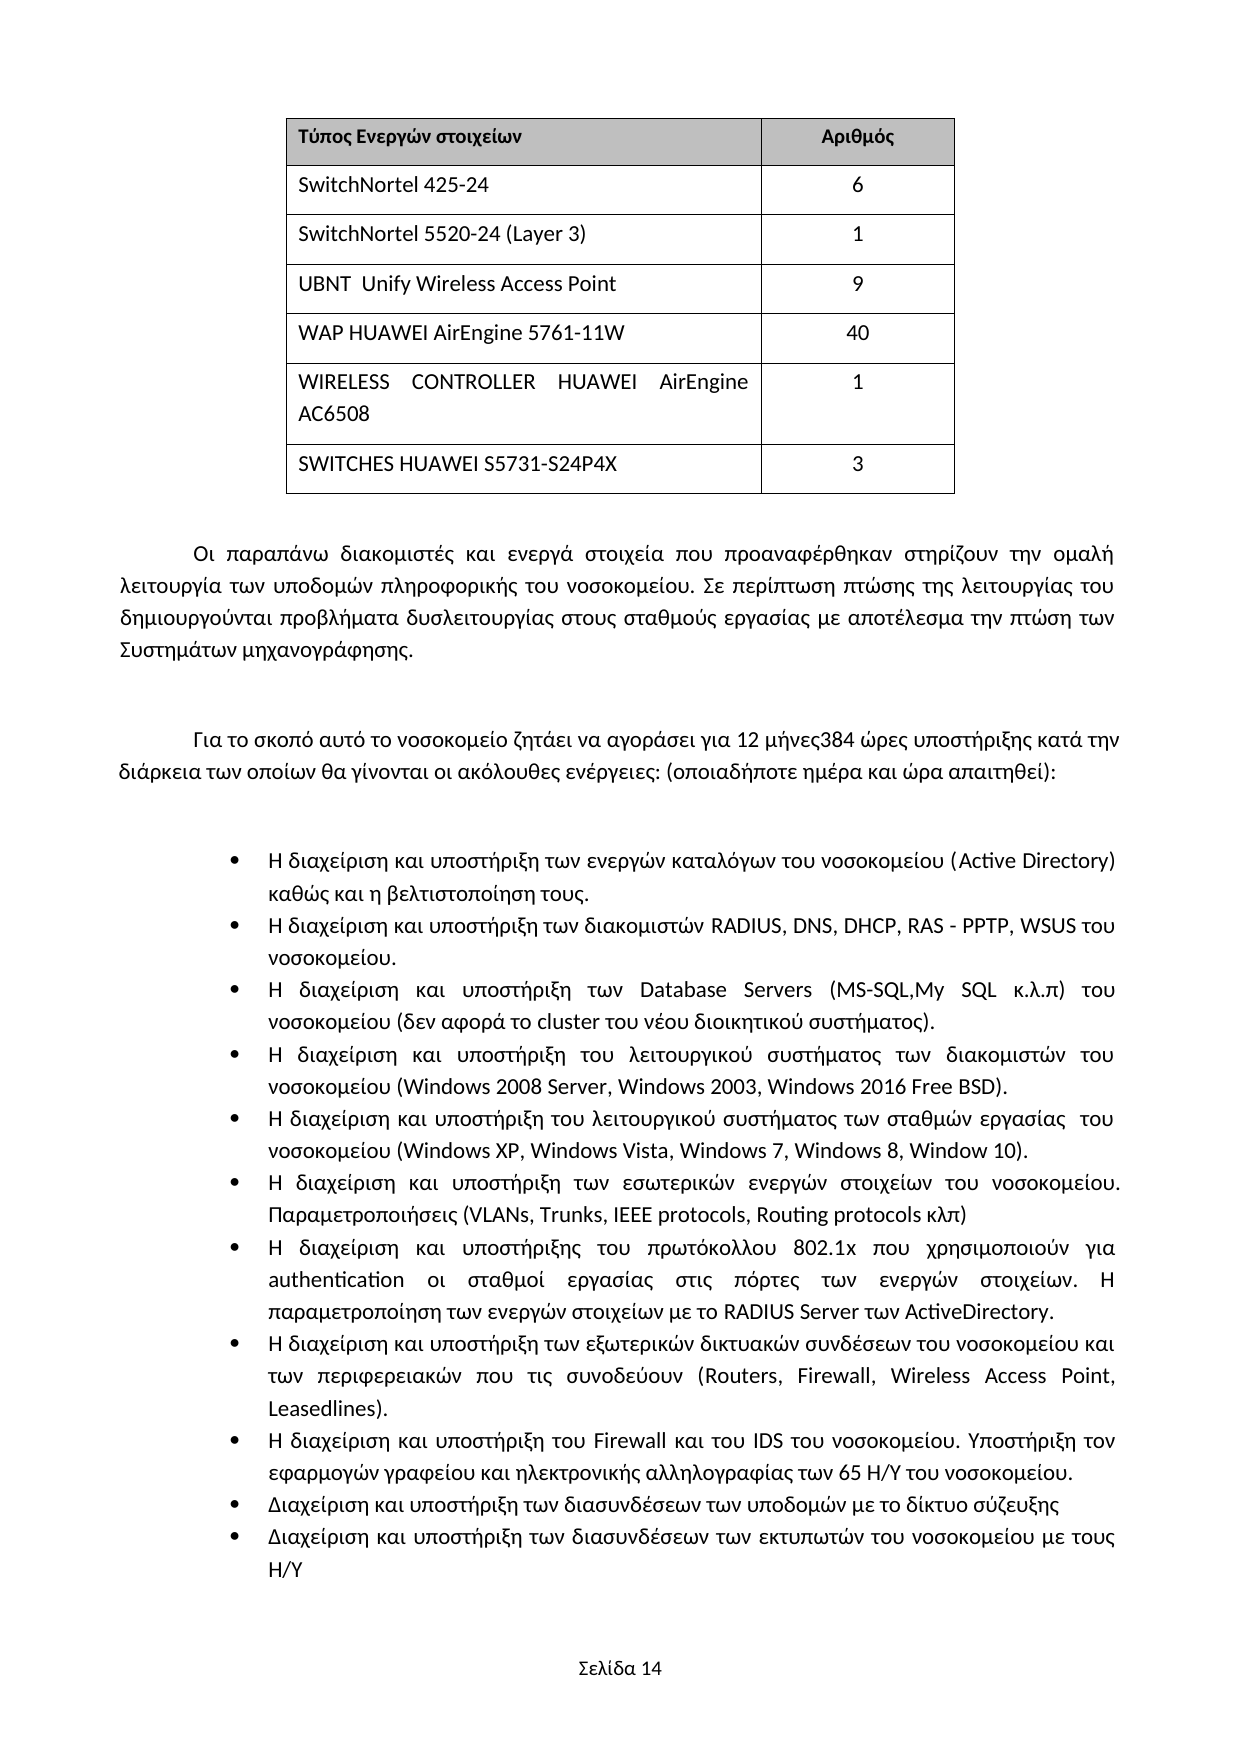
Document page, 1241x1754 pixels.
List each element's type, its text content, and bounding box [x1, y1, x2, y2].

list Η διαχείριση και υποστήριξη των διακομιστών RADIUS, DNS, DHCP, RAS - PPTP, WSUS του νοσοκομείου. [231, 911, 1116, 971]
table_cell 40 [762, 314, 954, 362]
list Η διαχείριση και υποστήριξης του πρωτόκολλου 802.1x που χρησιμοποιούν για authentication οι σταθμοί εργασίας στις πόρτες των ενεργών στοιχείων. Η παραμετροποίηση των ενεργών στοιχείων µε το RADIUS Server των ActiveDirectory. [231, 1233, 1116, 1325]
list H διαχείριση και υποστήριξη του Firewall και του IDS του νοσοκομείου. Υποστήριξη τον εφαρμογών γραφείου και ηλεκτρονικής αλληλογραφίας των 65 Η/Υ του νοσοκομείου. [231, 1426, 1116, 1486]
table_cell 3 [762, 445, 954, 493]
text Οι παραπάνω διακομιστές και ενεργά στοιχεία που προαναφέρθηκαν στηρίζουν την ομαλή λειτουργία των υποδομών πληροφορικής του νοσοκομείου. Σε περίπτωση πτώσης της λειτουργίας του δημιουργούνται προβλήματα δυσλειτουργίας στους σταθμούς εργασίας µε αποτέλεσμα την πτώση των Συστημάτων μηχανογράφησης. [120, 539, 1116, 664]
list Διαχείριση και υποστήριξη των διασυνδέσεων των υποδομών µε το δίκτυο σύζευξης [231, 1490, 1116, 1518]
table_cell UBNT Unify Wireless Access Point [287, 265, 761, 313]
table_cell 1 [762, 215, 954, 264]
table_cell SWITCHES HUAWEI S5731-S24P4X [287, 445, 761, 493]
table_cell 6 [762, 166, 954, 214]
list Η διαχείριση και υποστήριξη των ενεργών καταλόγων του νοσοκομείου (Active Directory) καθώς και η βελτιστοποίηση τους. [231, 847, 1116, 907]
list Η διαχείριση και υποστήριξη των εξωτερικών δικτυακών συνδέσεων του νοσοκομείου και των περιφερειακών που τις συνοδεύουν (Routers, Firewall, Wireless Access Point, Leasedlines). [231, 1329, 1116, 1422]
table_header Τύπος Ενεργών στοιχείων [287, 119, 761, 165]
list Η διαχείριση και υποστήριξη του λειτουργικού συστήματος των σταθμών εργασίας του νοσοκομείου (Windows XP, Windows Vista, Windows 7, Windows 8, Window 10). [231, 1104, 1116, 1164]
table_cell 9 [762, 265, 954, 313]
list Η διαχείριση και υποστήριξη των Database Servers (MS-SQL,My SQL κ.λ.π) του νοσοκομείου (δεν αφορά το cluster του νέου διοικητικού συστήματος). [231, 975, 1116, 1036]
list Διαχείριση και υποστήριξη των διασυνδέσεων των εκτυπωτών του νοσοκομείου µε τους Η/Υ [231, 1522, 1116, 1583]
table_cell 1 [762, 364, 954, 444]
table_header Αριθµός [762, 119, 954, 165]
text Για το σκοπό αυτό το νοσοκομείο ζητάει να αγοράσει για 12 μήνες384 ώρες υποστήριξης κατά την διάρκεια των οποίων θα γίνονται οι ακόλουθες ενέργειες: (οποιαδήποτε ημέρα και ώρα απαιτηθεί): [118, 725, 1122, 785]
list Η διαχείριση και υποστήριξη των εσωτερικών ενεργών στοιχείων του νοσοκομείου. Παραμετροποιήσεις (VLANs, Trunks, IEEE protocols, Routing protocols κλπ) [231, 1168, 1122, 1229]
table_cell WIRELESS CONTROLLER HUAWEI AirEngine AC6508 [287, 364, 761, 444]
list Η διαχείριση και υποστήριξη του λειτουργικού συστήματος των διακομιστών του νοσοκομείου (Windows 2008 Server, Windows 2003, Windows 2016 Free BSD). [231, 1040, 1116, 1100]
table_cell SwitchNortel 5520-24 (Layer 3) [287, 215, 761, 264]
table_cell WAP HUAWEI AirEngine 5761-11W [287, 314, 761, 362]
table_cell SwitchNortel 425-24 [287, 166, 761, 214]
